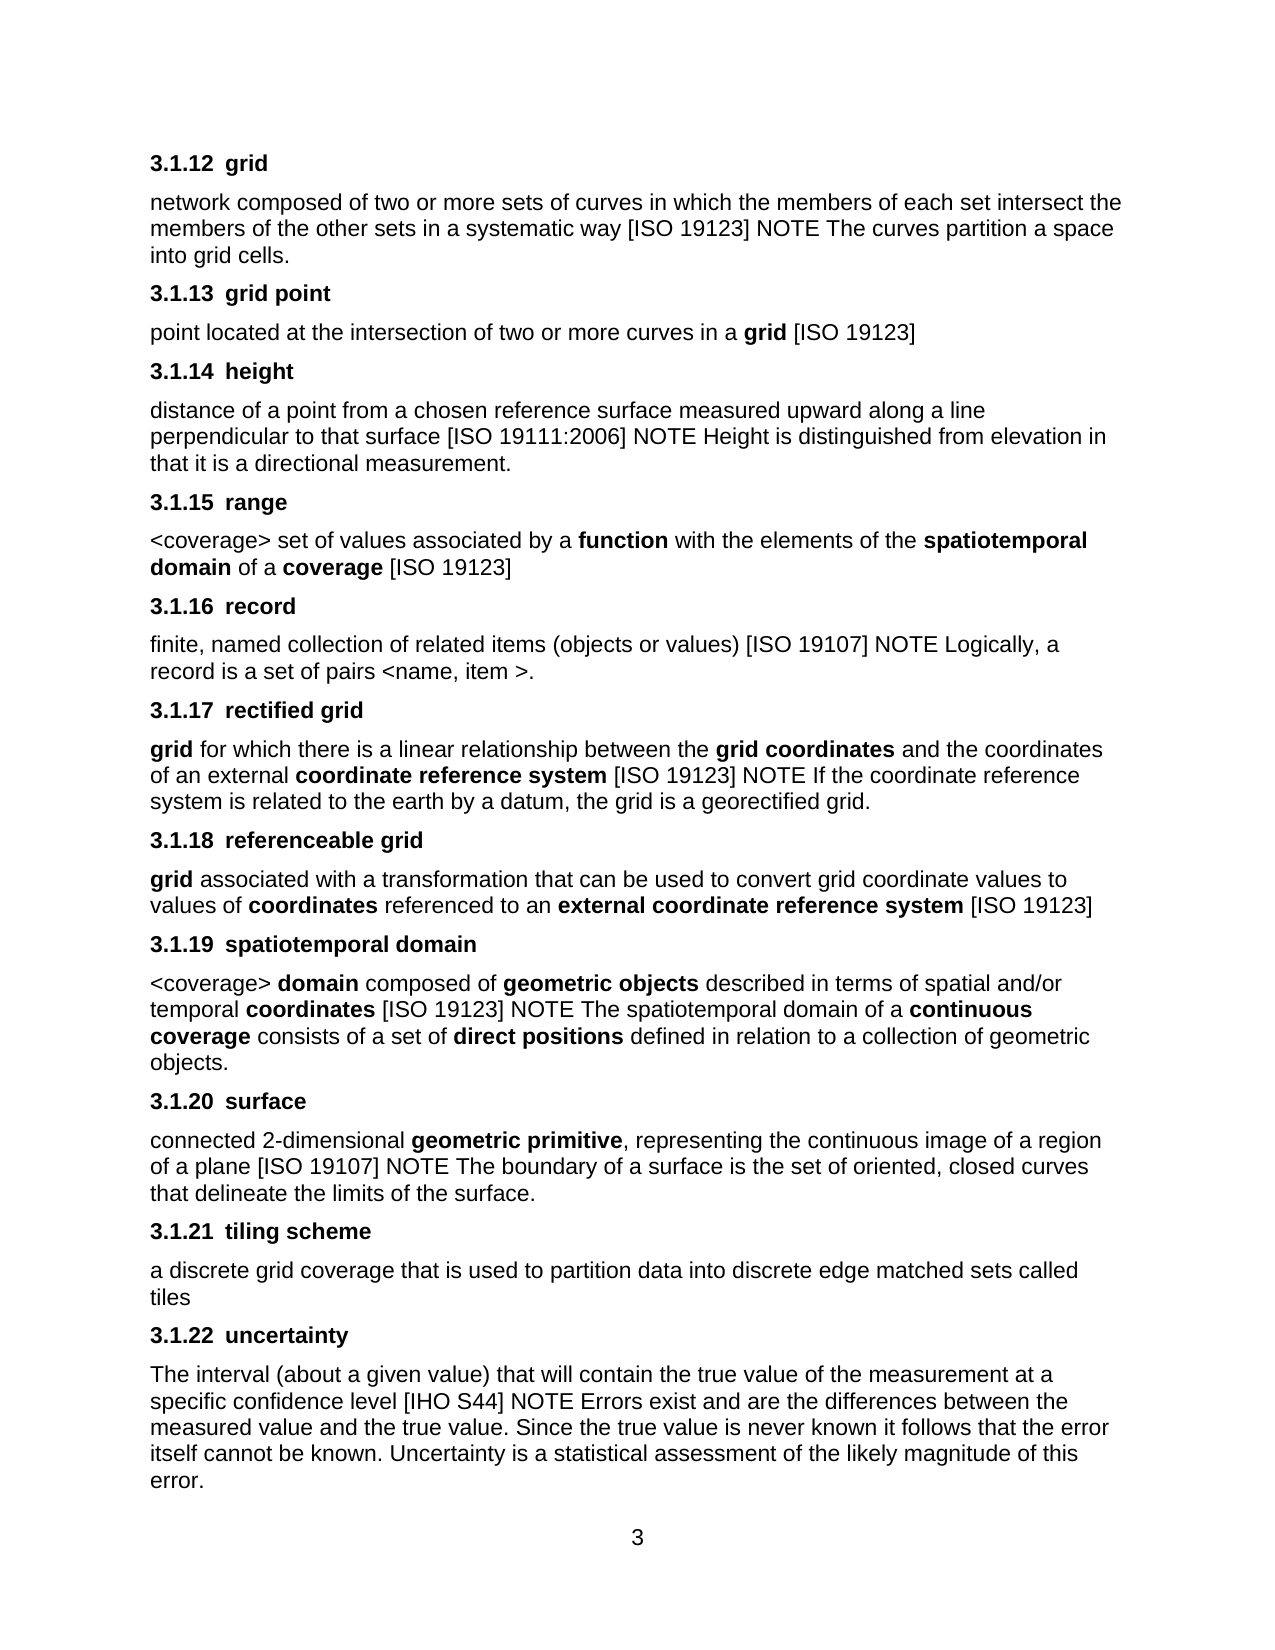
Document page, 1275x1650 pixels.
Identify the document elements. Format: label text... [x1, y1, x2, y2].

subtitle grid [150, 150, 1125, 176]
subtitle height [150, 358, 1125, 384]
text network composed of two or more sets of curves in which the members of each set intersect the members of the other sets in a systematic way [ISO 19123] NOTE The curves partition a space into grid cells. [150, 189, 1125, 268]
subtitle tiling scheme [150, 1218, 1125, 1245]
subtitle surface [150, 1088, 1125, 1114]
text connected 2-dimensional geometric primitive, representing the continuous image of a region of a plane [ISO 19107] NOTE The boundary of a surface is the set of oriented, closed curves that delineate the limits of the surface. [150, 1127, 1125, 1206]
subtitle uncertainty [150, 1322, 1125, 1349]
subtitle range [150, 488, 1125, 515]
subtitle grid point [150, 280, 1125, 307]
text <coverage> domain composed of geometric objects described in terms of spatial and/or temporal coordinates [ISO 19123] NOTE The spatiotemporal domain of a continuous coverage consists of a set of direct positions defined in relation to a collection of geometric objects. [150, 970, 1125, 1075]
subtitle record [150, 593, 1125, 619]
subtitle rectified grid [150, 697, 1125, 723]
subtitle spatiotemporal domain [150, 931, 1125, 957]
text The interval (about a given value) that will contain the true value of the measurement at a specific confidence level [IHO S44] NOTE Errors exist and are the differences between the measured value and the true value. Since the true value is never known it follows that the error itself cannot be known. Uncertainty is a statistical assessment of the likely magnitude of this error. [150, 1361, 1125, 1493]
text grid associated with a transformation that can be used to convert grid coordinate values to values of coordinates referenced to an external coordinate reference system [ISO 19123] [150, 866, 1125, 919]
text grid for which there is a linear relationship between the grid coordinates and the coordinates of an external coordinate reference system [ISO 19123] NOTE If the coordinate reference system is related to the earth by a datum, the grid is a georectified grid. [150, 736, 1125, 814]
text finite, named collection of related items (objects or values) [ISO 19107] NOTE Logically, a record is a set of pairs <name, item >. [150, 631, 1125, 684]
text <coverage> set of values associated by a function with the elements of the spatiotemporal domain of a coverage [ISO 19123] [150, 527, 1125, 580]
subtitle referenceable grid [150, 827, 1125, 853]
text a discrete grid coverage that is used to partition data into discrete edge matched sets called tiles [150, 1257, 1125, 1310]
text point located at the intersection of two or more curves in a grid [ISO 19123] [150, 319, 1125, 346]
text distance of a point from a chosen reference surface measured upward along a line perpendicular to that surface [ISO 19111:2006] NOTE Height is distinguished from elevation in that it is a directional measurement. [150, 397, 1125, 476]
